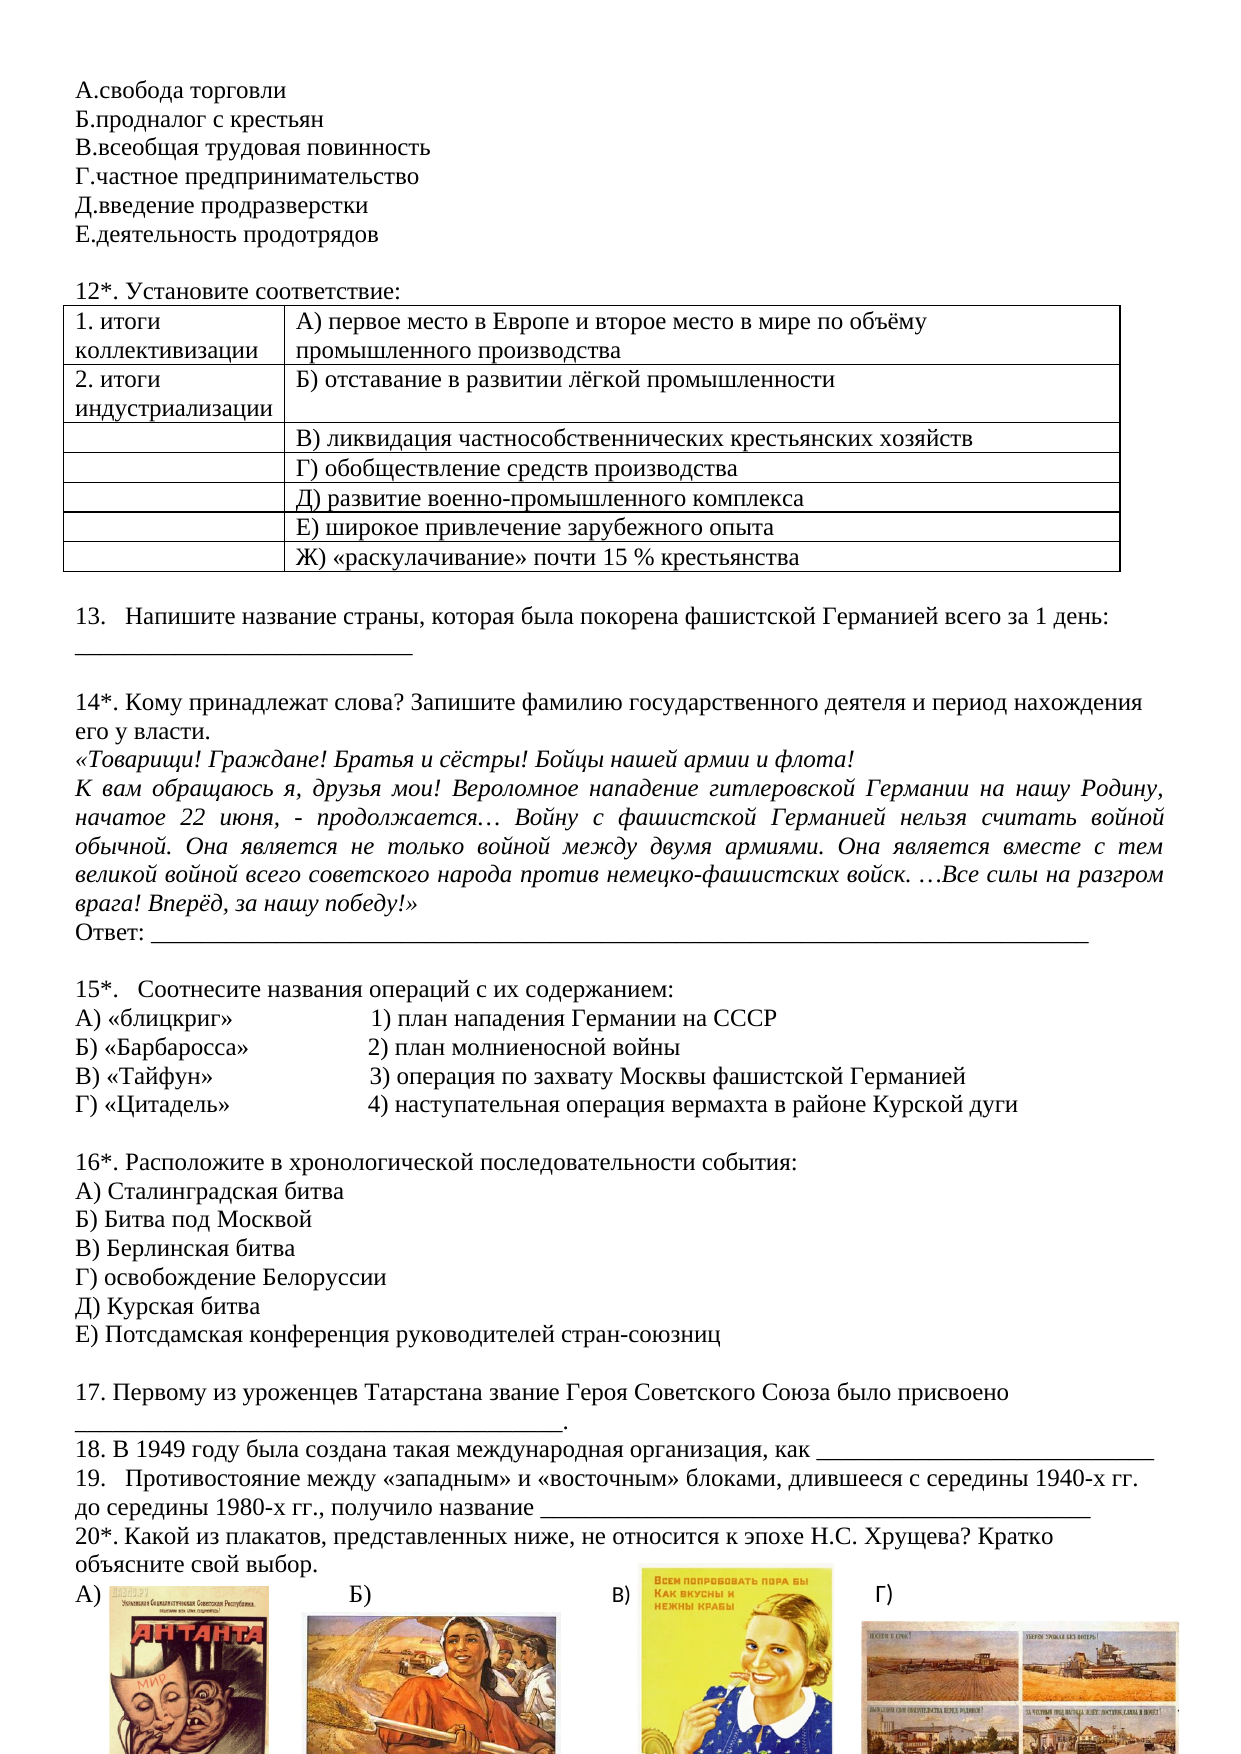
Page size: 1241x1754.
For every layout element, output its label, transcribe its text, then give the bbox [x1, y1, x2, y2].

text К вам обращаюсь я, друзья мои! Вероломное нападение гитлеровской Германии на нашу Родину, начатое 22 июня, - продолжается… Войну с фашистской Германией нельзя считать войной обычной. Она является не только войной между двумя армиями. Она является вместе с тем великой войной всего советского народа против немецко-фашистских войск. …Все силы на разгром врага! Вперёд, за нашу победу!» [75, 773, 1165, 917]
text Д) Курская битва [75, 1291, 1165, 1319]
text Ответ: ___________________________________________________________________________ [75, 917, 1165, 946]
text В) Берлинская битва [75, 1233, 1165, 1262]
table_cell [64, 423, 284, 452]
text 16*. Расположите в хронологической последовательности события: [75, 1147, 1165, 1176]
text Б) «Барбаросса» 2) план молниеносной войны [75, 1032, 1165, 1061]
table_cell 2. итоги индустриализации [64, 365, 284, 422]
table_cell Б) отставание в развитии лёгкой промышленности [285, 365, 1119, 422]
text А) Б) В) Г) [835, 1578, 1165, 1609]
text 18. В 1949 году была создана такая международная организация, как ___________________________ [75, 1434, 1165, 1463]
text 15*. Соотнесите названия операций с их содержанием: [75, 974, 1165, 1003]
text 17. Первому из уроженцев Татарстана звание Героя Советского Союза было присвоено _______________________________________. [75, 1377, 1165, 1434]
picture [861, 1621, 1180, 1754]
text Е.деятельность продотрядов [75, 219, 1165, 247]
text 13. Напишите название страны, которая была покорена фашистской Германией всего за 1 день: ___________________________ [75, 601, 1165, 658]
table_cell [64, 513, 284, 541]
text Г) освобождение Белоруссии [75, 1262, 1165, 1291]
table_cell [64, 453, 284, 482]
text 19. Противостояние между «западным» и «восточным» блоками, длившееся с середины 1940-х гг. до середины 1980-х гг., получило название ____________________________________________ [75, 1463, 1165, 1521]
table_cell Е) широкое привлечение зарубежного опыта [285, 513, 1119, 541]
picture [301, 1612, 561, 1754]
table_cell Ж) «раскулачивание» почти 15 % крестьянства [285, 542, 1119, 571]
table_cell [64, 483, 284, 511]
text В.всеобщая трудовая повинность [75, 132, 1165, 161]
table_cell [64, 542, 284, 571]
table_cell Д) развитие военно-промышленного комплекса [285, 483, 1119, 511]
text Г.частное предпринимательство [75, 161, 1165, 190]
text 20*. Какой из плакатов, представленных ниже, не относится к эпохе Н.С. Хрущева? Кратко объясните свой выбор. [75, 1521, 1165, 1578]
text «Товарищи! Граждане! Братья и сёстры! Бойцы нашей армии и флота! [75, 744, 1165, 773]
text А) Сталинградская битва [75, 1176, 1165, 1204]
text 14*. Кому принадлежат слова? Запишите фамилию государственного деятеля и период нахождения его у власти. [75, 687, 1165, 744]
text Б) Битва под Москвой [75, 1204, 1165, 1233]
text 12*. Установите соответствие: [75, 276, 1165, 305]
picture [637, 1563, 835, 1754]
table_cell Г) обобществление средств производства [285, 453, 1119, 482]
text Г) «Цитадель» 4) наступательная операция вермахта в районе Курской дуги [75, 1089, 1165, 1118]
text Б.продналог с крестьян [75, 104, 1165, 132]
text А.свобода торговли [75, 75, 1165, 104]
table_header 1. итоги коллективизации [64, 306, 284, 363]
table_header А) первое место в Европе и второе место в мире по объёму промышленного производства [285, 306, 1119, 363]
text Е) Потсдамская конференция руководителей стран-союзниц [75, 1319, 1165, 1348]
text Д.введение продразверстки [75, 190, 1165, 219]
text А) «блицкриг» 1) план нападения Германии на СССР [75, 1003, 1165, 1032]
text В) «Тайфун» 3) операция по захвату Москвы фашистской Германией [75, 1061, 1165, 1089]
text А) Б) В) Г) [75, 1578, 637, 1609]
picture [109, 1586, 269, 1754]
table_cell В) ликвидация частнособственнических крестьянских хозяйств [285, 423, 1119, 452]
